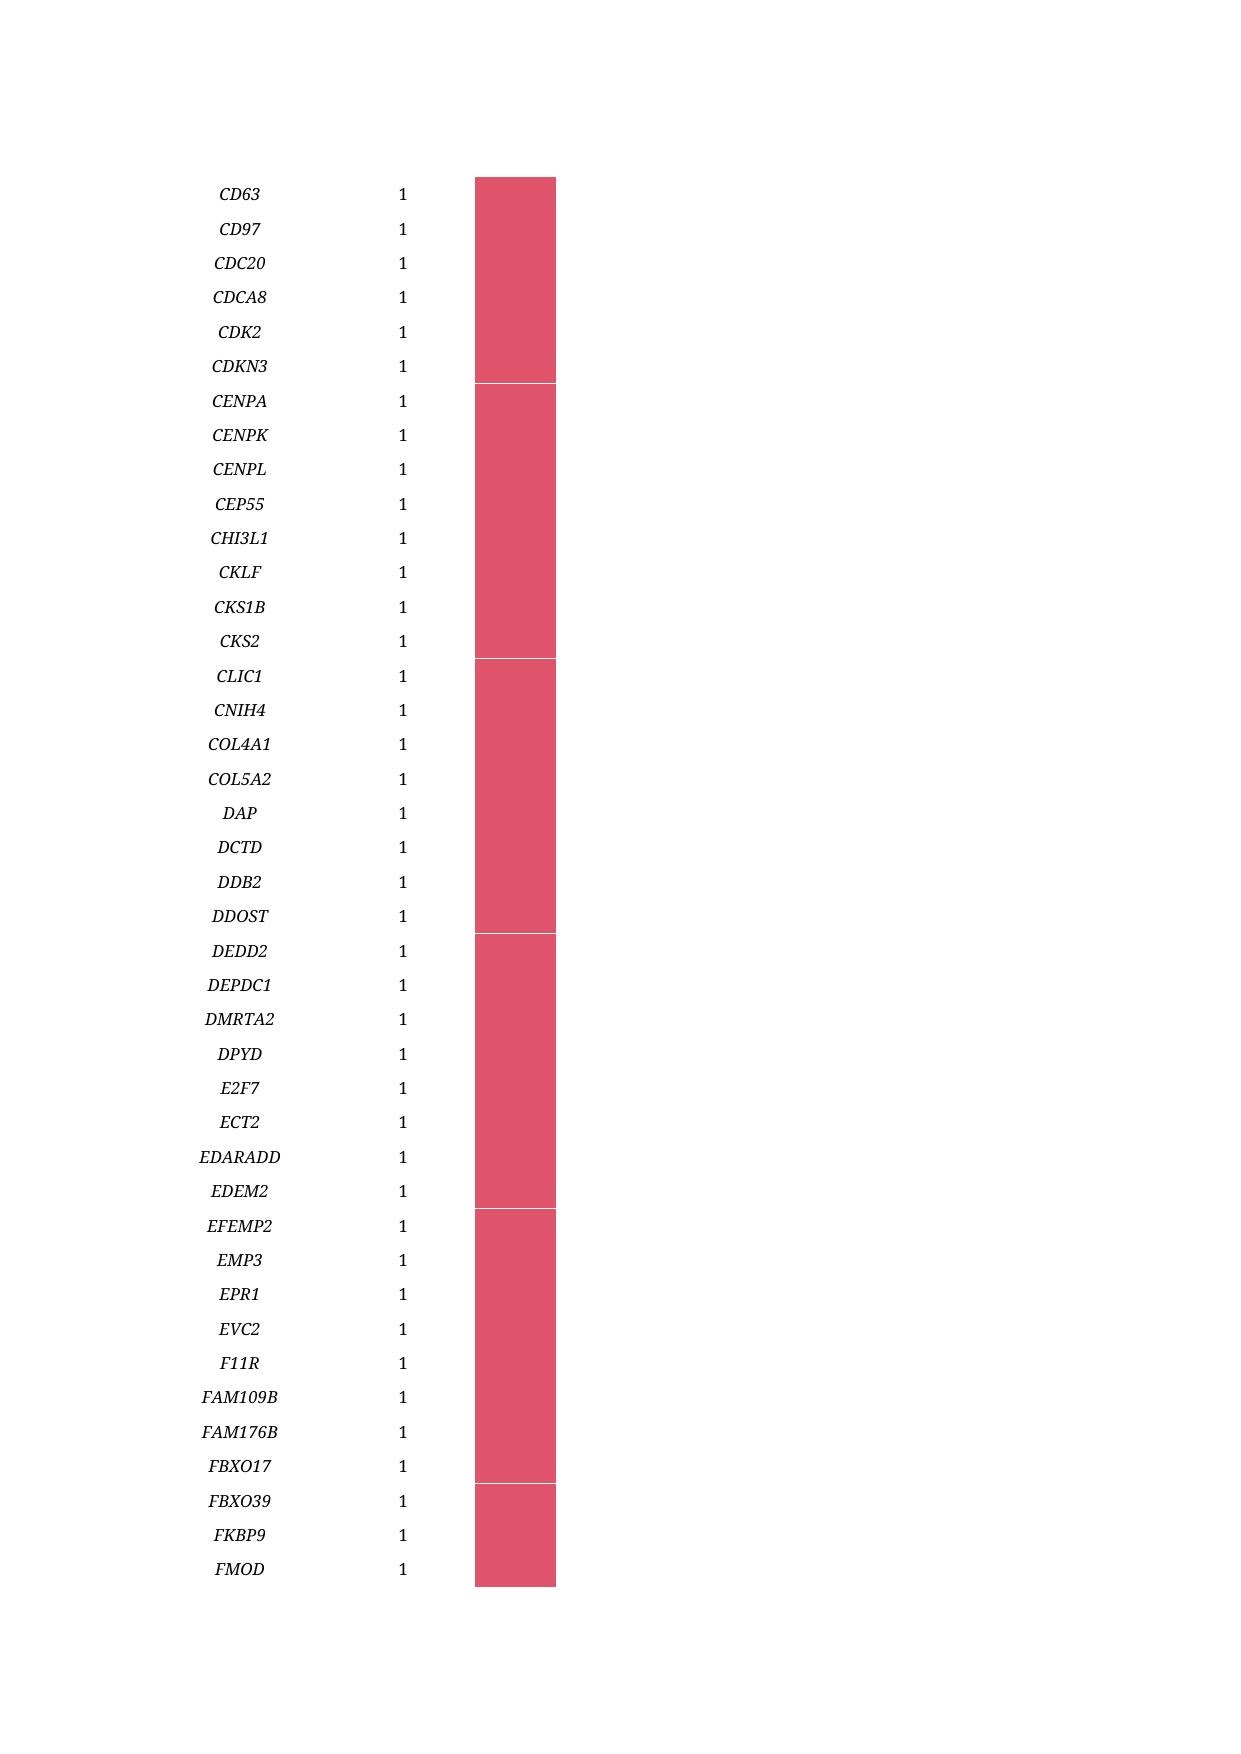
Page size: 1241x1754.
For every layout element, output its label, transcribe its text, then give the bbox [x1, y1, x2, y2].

table_cell 1 [331, 1140, 475, 1174]
table_cell 1 [331, 727, 475, 762]
table_cell [475, 521, 556, 555]
table_cell CKS1B [150, 590, 331, 624]
table_cell EDARADD [150, 1140, 331, 1174]
table_cell 1 [331, 693, 475, 727]
table_cell [475, 1140, 556, 1174]
table_cell [475, 762, 556, 796]
table_cell 1 [331, 1277, 475, 1312]
table_cell COL5A2 [150, 762, 331, 796]
table_cell [475, 968, 556, 1002]
table_cell F11R [150, 1346, 331, 1380]
table_cell 1 [331, 899, 475, 933]
table_cell 1 [331, 1209, 475, 1243]
table_cell 1 [331, 590, 475, 624]
table_cell [475, 899, 556, 933]
table_cell [475, 624, 556, 658]
table_cell [475, 1552, 556, 1587]
table_cell CNIH4 [150, 693, 331, 727]
table_cell 1 [331, 968, 475, 1002]
table_cell [475, 315, 556, 349]
table_cell [475, 590, 556, 624]
table_cell COL4A1 [150, 727, 331, 762]
table_cell [475, 1484, 556, 1518]
table_cell [475, 246, 556, 280]
table_cell CENPA [150, 384, 331, 418]
table_cell FBXO17 [150, 1449, 331, 1483]
table_cell 1 [331, 1174, 475, 1208]
table_cell CENPK [150, 418, 331, 452]
table_cell CDCA8 [150, 280, 331, 315]
table_cell 1 [331, 1552, 475, 1587]
table_cell [475, 796, 556, 830]
table_cell 1 [331, 659, 475, 693]
table_cell DDOST [150, 899, 331, 933]
table_cell 1 [331, 315, 475, 349]
table_cell 1 [331, 384, 475, 418]
table_cell 1 [331, 1518, 475, 1552]
table_cell 1 [331, 1380, 475, 1415]
table_cell DEPDC1 [150, 968, 331, 1002]
table_cell CENPL [150, 452, 331, 487]
table_cell [475, 1037, 556, 1071]
table_cell EMP3 [150, 1243, 331, 1277]
table_cell EVC2 [150, 1312, 331, 1346]
table_cell [475, 384, 556, 418]
table_cell [475, 555, 556, 590]
table_cell DMRTA2 [150, 1002, 331, 1037]
table_cell [475, 212, 556, 246]
table_cell 1 [331, 349, 475, 383]
table_cell [475, 934, 556, 968]
table_cell CDC20 [150, 246, 331, 280]
table_cell CD63 [150, 177, 331, 212]
table_cell 1 [331, 762, 475, 796]
table_cell [475, 1346, 556, 1380]
table_cell DAP [150, 796, 331, 830]
table_cell 1 [331, 246, 475, 280]
table_cell [475, 659, 556, 693]
table_cell [475, 1415, 556, 1449]
table_cell FAM109B [150, 1380, 331, 1415]
table_cell [475, 727, 556, 762]
table_cell EPR1 [150, 1277, 331, 1312]
table_cell [475, 1002, 556, 1037]
table_cell 1 [331, 624, 475, 658]
table_cell DEDD2 [150, 934, 331, 968]
table_cell [475, 349, 556, 383]
table_cell [475, 1243, 556, 1277]
table_cell [475, 452, 556, 487]
table_cell 1 [331, 865, 475, 899]
table_cell FAM176B [150, 1415, 331, 1449]
table_cell FKBP9 [150, 1518, 331, 1552]
table_cell 1 [331, 1415, 475, 1449]
table_cell 1 [331, 1312, 475, 1346]
table_cell 1 [331, 487, 475, 521]
table_cell EDEM2 [150, 1174, 331, 1208]
table_cell EFEMP2 [150, 1209, 331, 1243]
table_cell [475, 280, 556, 315]
table_cell 1 [331, 1484, 475, 1518]
table_cell 1 [331, 1037, 475, 1071]
table_cell [475, 1312, 556, 1346]
table_cell CEP55 [150, 487, 331, 521]
table_cell 1 [331, 177, 475, 212]
table_cell [475, 1174, 556, 1208]
table_cell 1 [331, 555, 475, 590]
table_cell CKS2 [150, 624, 331, 658]
table_cell E2F7 [150, 1071, 331, 1105]
table_cell [475, 177, 556, 212]
table_cell CKLF [150, 555, 331, 590]
table_cell 1 [331, 418, 475, 452]
table_cell [475, 1380, 556, 1415]
table_cell 1 [331, 830, 475, 865]
table_cell CDKN3 [150, 349, 331, 383]
table_cell 1 [331, 1002, 475, 1037]
table_cell [475, 865, 556, 899]
table_cell [475, 1518, 556, 1552]
table_cell [475, 487, 556, 521]
table_cell 1 [331, 796, 475, 830]
table_cell 1 [331, 934, 475, 968]
table_cell [475, 1105, 556, 1140]
table_cell [475, 1071, 556, 1105]
table_cell 1 [331, 1105, 475, 1140]
table_cell 1 [331, 1346, 475, 1380]
table_cell 1 [331, 521, 475, 555]
table_cell CDK2 [150, 315, 331, 349]
table_cell 1 [331, 1071, 475, 1105]
table_cell 1 [331, 1449, 475, 1483]
table_cell DDB2 [150, 865, 331, 899]
table_cell [475, 693, 556, 727]
table_cell 1 [331, 452, 475, 487]
table_cell [475, 830, 556, 865]
table_cell [475, 418, 556, 452]
table_cell 1 [331, 1243, 475, 1277]
table_cell CLIC1 [150, 659, 331, 693]
table_cell 1 [331, 212, 475, 246]
table_cell DPYD [150, 1037, 331, 1071]
table_cell ECT2 [150, 1105, 331, 1140]
table_cell [475, 1277, 556, 1312]
table_cell 1 [331, 280, 475, 315]
table_cell CD97 [150, 212, 331, 246]
table_cell DCTD [150, 830, 331, 865]
table_cell [475, 1449, 556, 1483]
table_cell [475, 1209, 556, 1243]
table_cell FBXO39 [150, 1484, 331, 1518]
table_cell CHI3L1 [150, 521, 331, 555]
table_cell FMOD [150, 1552, 331, 1587]
